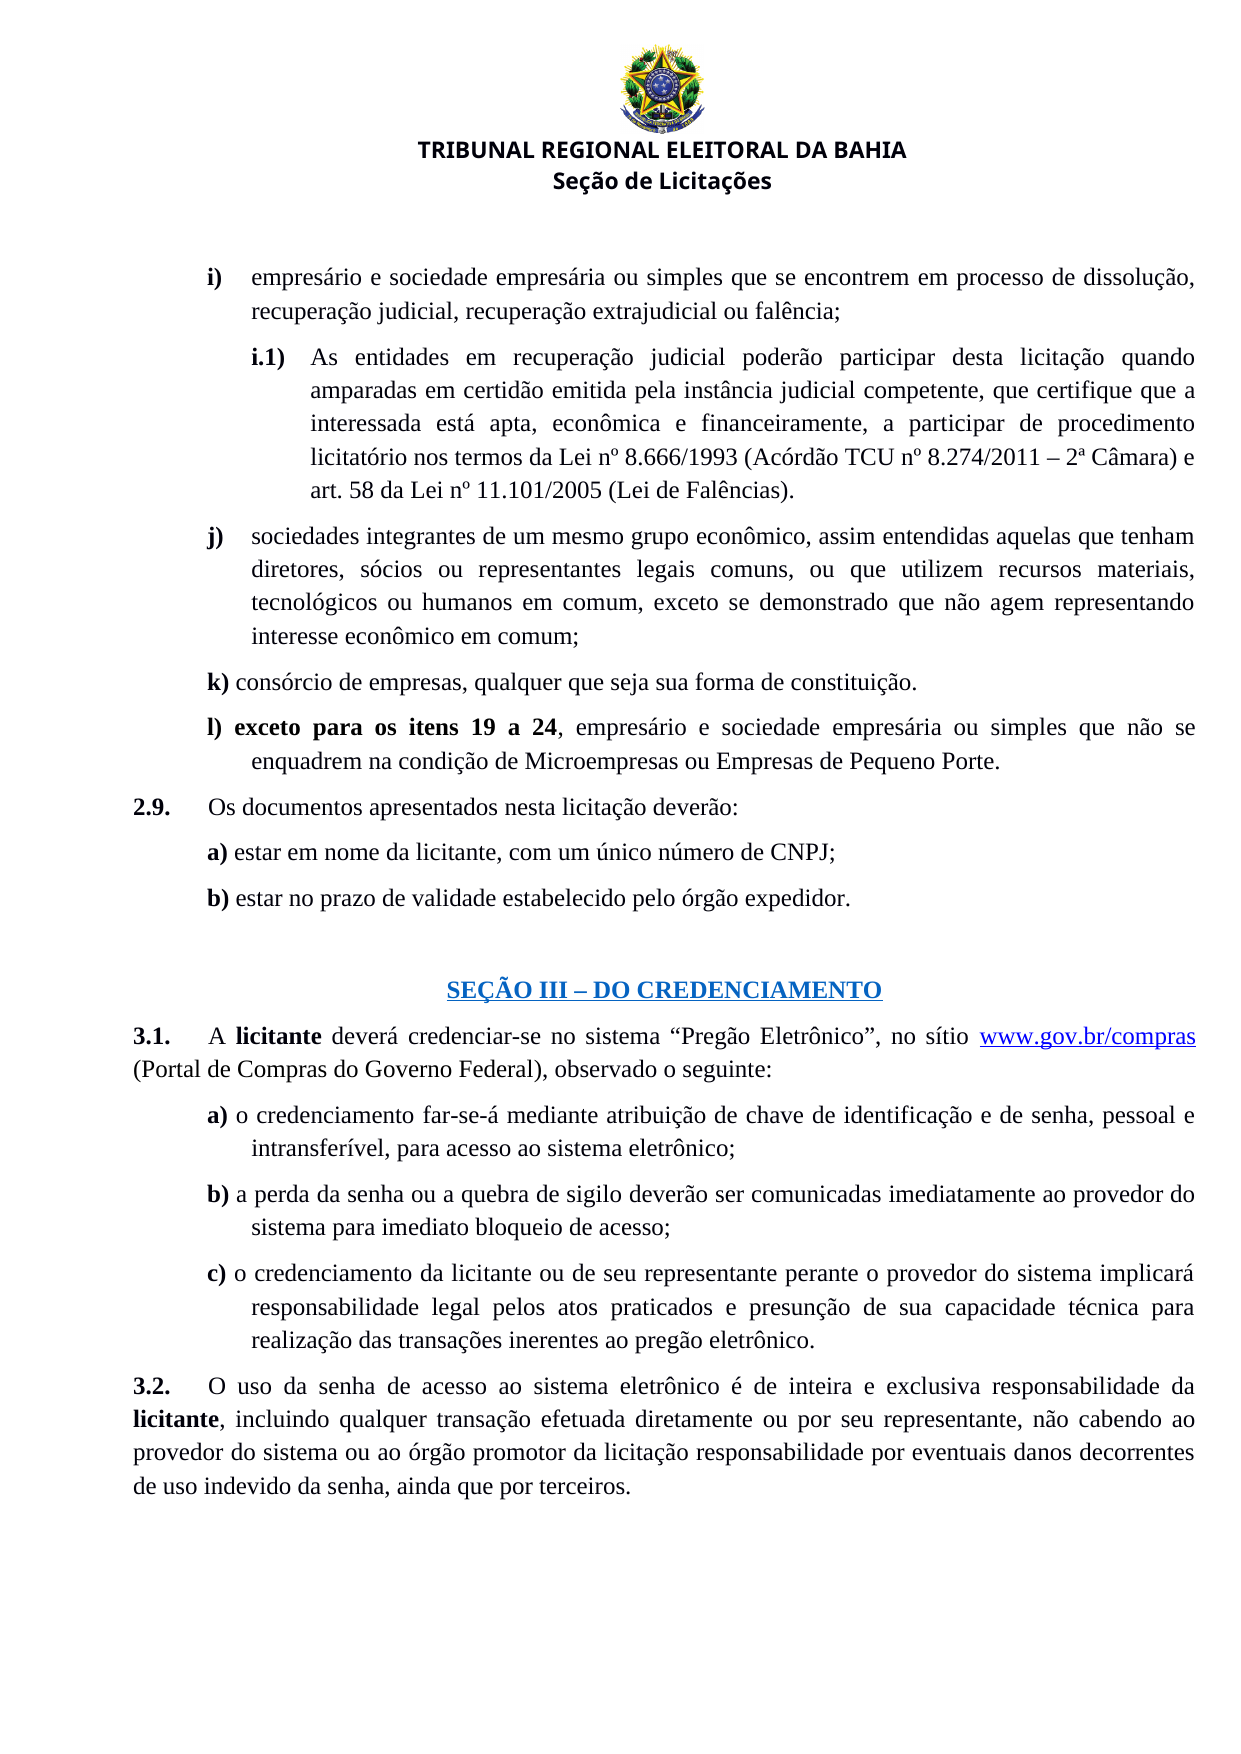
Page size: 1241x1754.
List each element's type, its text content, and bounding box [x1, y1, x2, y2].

text i) empresário e sociedade empresária ou simples que se encontrem em processo de dissolução, recuperação judicial, recuperação extrajudicial ou falência; [207, 259, 1196, 326]
text SEÇÃO III – DO CREDENCIAMENTO [133, 972, 1196, 1005]
text l) exceto para os itens 19 a 24, empresário e sociedade empresária ou simples que não se enquadrem na condição de Microempresas ou Empresas de Pequeno Porte. [207, 709, 1196, 776]
text 2.9. Os documentos apresentados nesta licitação deverão: [133, 788, 1196, 822]
text i.1) As entidades em recuperação judicial poderão participar desta licitação quando amparadas em certidão emitida pela instância judicial competente, que certifique que a interessada está apta, econômica e financeiramente, a participar de procedimento licitatório nos termos da Lei nº 8.666/1993 (Acórdão TCU nº 8.274/2011 – 2ª Câmara) e art. 58 da Lei nº 11.101/2005 (Lei de Falências). [251, 338, 1196, 505]
text c) o credenciamento da licitante ou de seu representante perante o provedor do sistema implicará responsabilidade legal pelos atos praticados e presunção de sua capacidade técnica para realização das transações inerentes ao pregão eletrônico. [207, 1255, 1196, 1355]
text 3.1. A licitante deverá credenciar-se no sistema “Pregão Eletrônico”, no sítio www.gov.br/compras (Portal de Compras do Governo Federal), observado o seguinte: [133, 1017, 1196, 1084]
text a) o credenciamento far-se-á mediante atribuição de chave de identificação e de senha, pessoal e intransferível, para acesso ao sistema eletrônico; [207, 1097, 1196, 1163]
text j) sociedades integrantes de um mesmo grupo econômico, assim entendidas aquelas que tenham diretores, sócios ou representantes legais comuns, ou que utilizem recursos materiais, tecnológicos ou humanos em comum, exceto se demonstrado que não agem representando interesse econômico em comum; [207, 517, 1196, 651]
text b) a perda da senha ou a quebra de sigilo deverão ser comunicadas imediatamente ao provedor do sistema para imediato bloqueio de acesso; [207, 1176, 1196, 1242]
text b) estar no prazo de validade estabelecido pelo órgão expedidor. [207, 880, 1196, 913]
text 3.2. O uso da senha de acesso ao sistema eletrônico é de inteira e exclusiva responsabilidade da licitante, incluindo qualquer transação efetuada diretamente ou por seu representante, não cabendo ao provedor do sistema ou ao órgão promotor da licitação responsabilidade por eventuais danos decorrentes de uso indevido da senha, ainda que por terceiros. [133, 1367, 1196, 1501]
text k) consórcio de empresas, qualquer que seja sua forma de constituição. [207, 663, 1196, 697]
text a) estar em nome da licitante, com um único número de CNPJ; [207, 834, 1196, 867]
